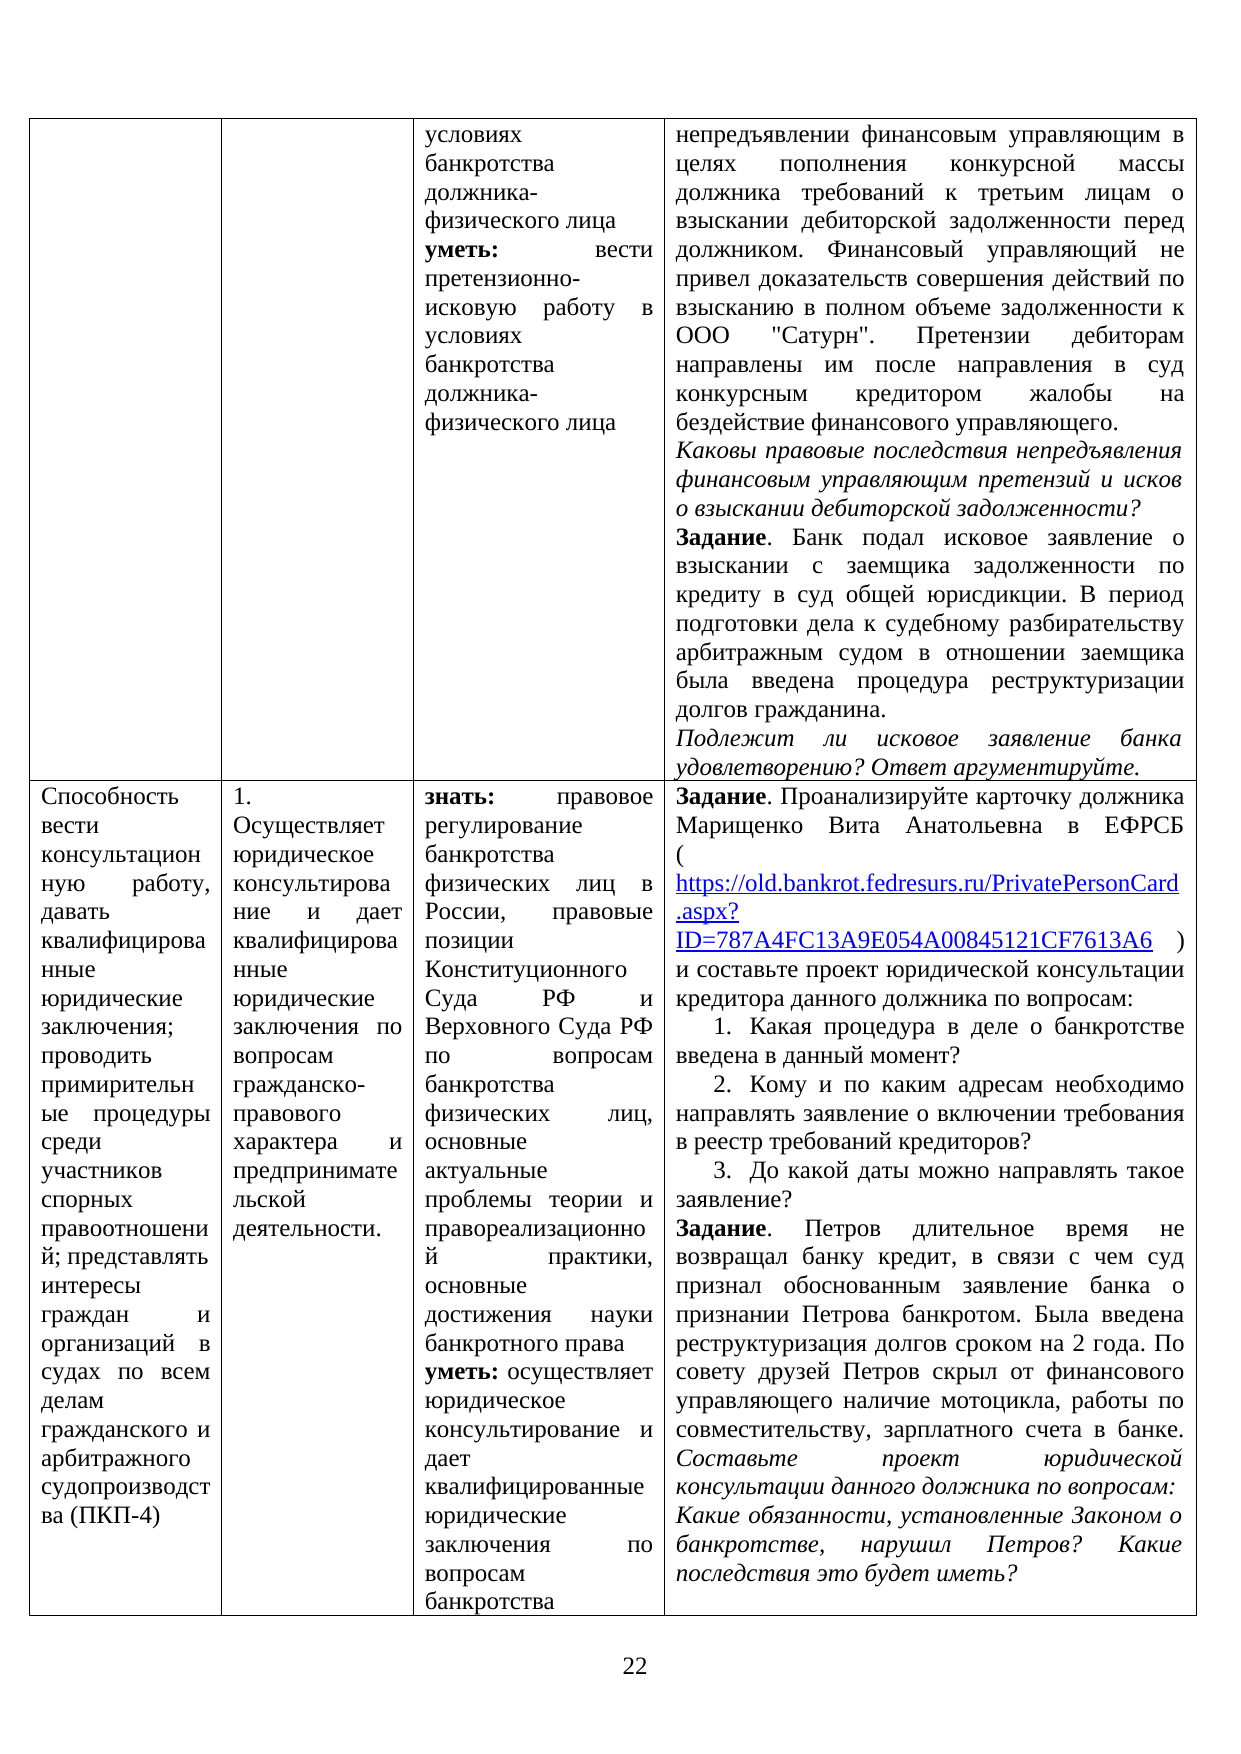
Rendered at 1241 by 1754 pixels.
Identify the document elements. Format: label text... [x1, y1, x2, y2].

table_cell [222, 781, 413, 1615]
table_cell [414, 119, 664, 780]
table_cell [222, 119, 413, 780]
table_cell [30, 781, 221, 1615]
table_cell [665, 119, 1196, 780]
